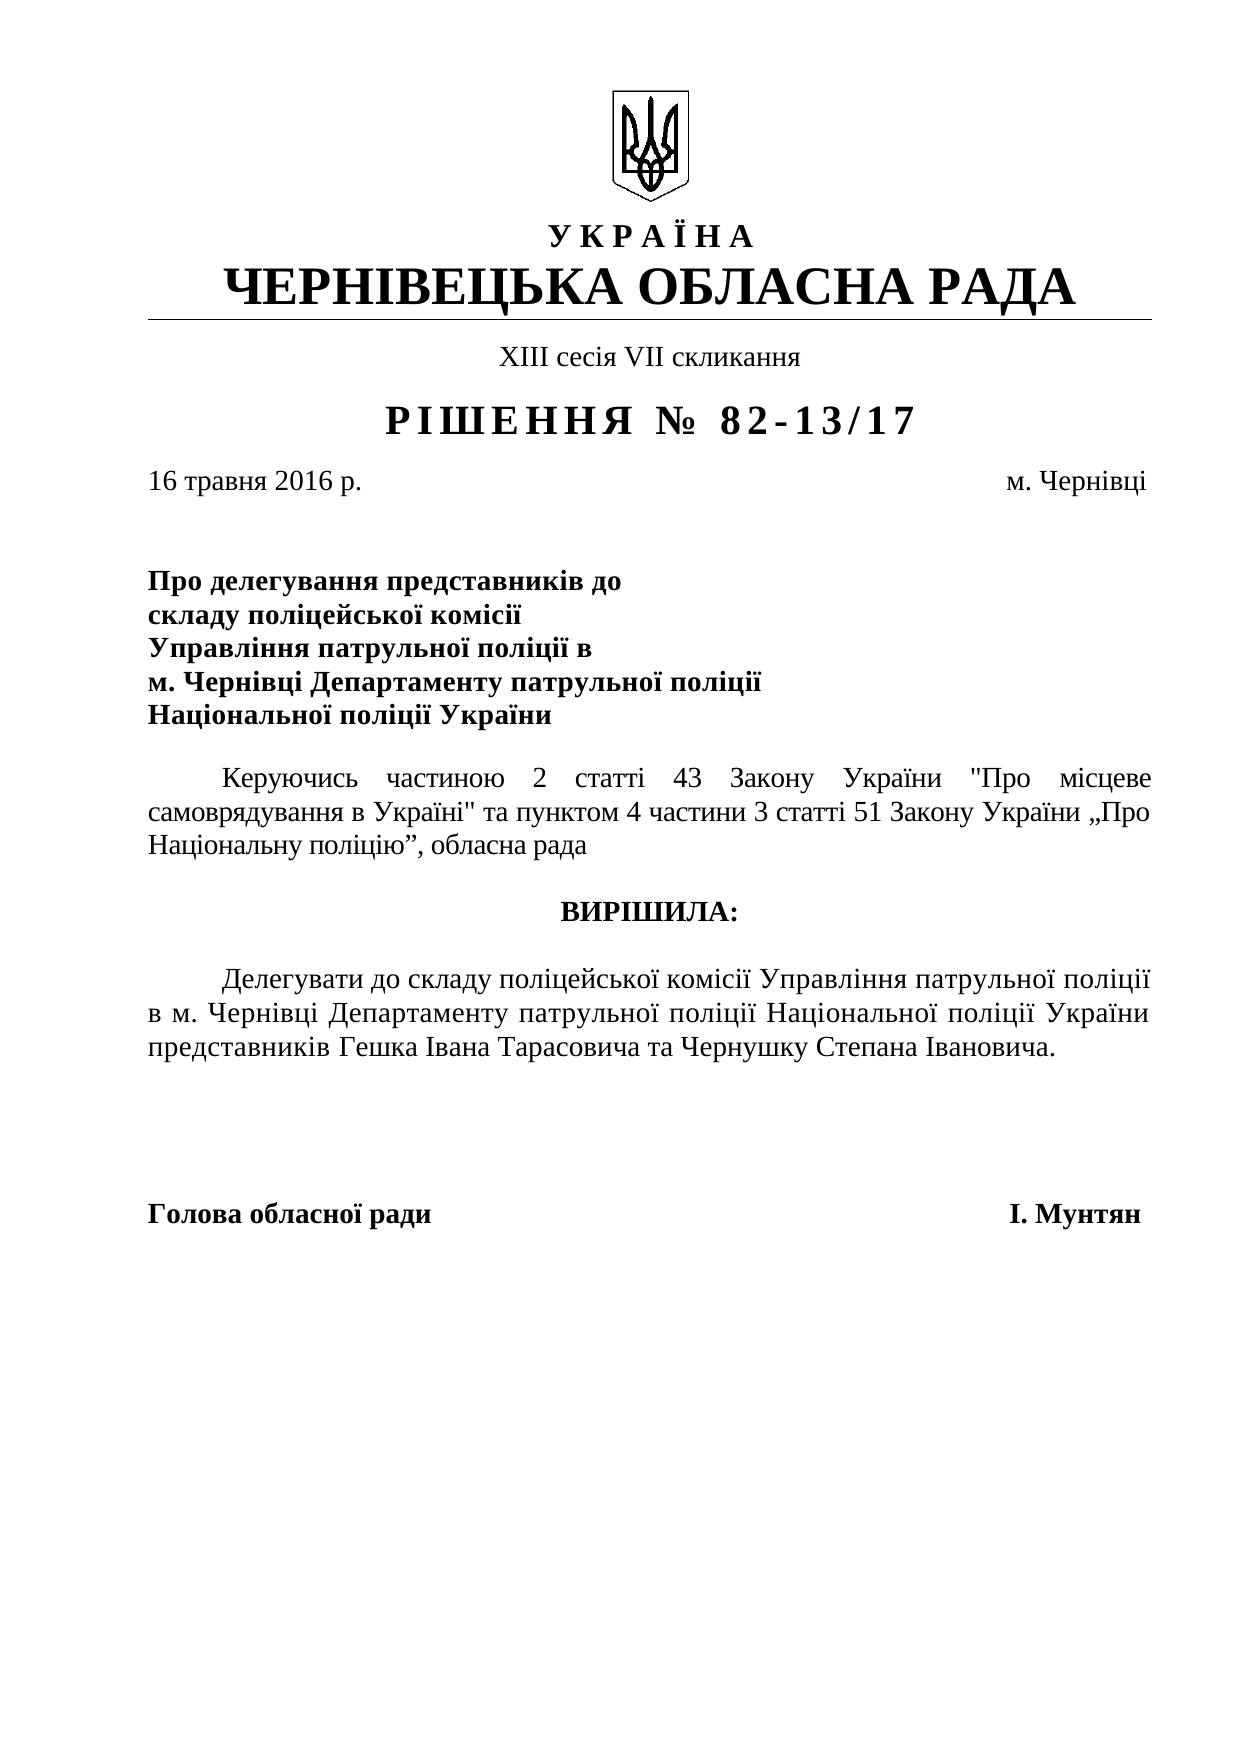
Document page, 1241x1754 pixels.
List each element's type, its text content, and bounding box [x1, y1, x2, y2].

text Управління патрульної поліції в [148, 630, 785, 664]
text Голова обласної ради І. Мунтян [148, 1196, 1152, 1230]
text Про делегування представників до [148, 563, 785, 597]
text м. Чернівці Департаменту патрульної поліції Національної поліції України [148, 664, 785, 731]
text У К Р А Ї Н А [148, 204, 1152, 254]
subtitle ЧЕРНІВЕЦЬКА ОБЛАСНА РАДА [148, 254, 1152, 319]
table_header м. Чернівці [580, 463, 1158, 496]
subtitle ХІІІ сесія VІІ скликання [148, 339, 1152, 373]
text Делегувати до складу поліцейської комісії Управління патрульної поліції в м. Чернівці Департаменту патрульної поліції Національної поліції України представників Гешка Івана Тарасовича та Чернушку Степана Івановича. [148, 962, 1151, 1062]
text складу поліцейської комісії [148, 597, 785, 630]
picture [610, 88, 690, 205]
text ВИРІШИЛА: [148, 894, 1152, 928]
table_header 16 травня 2016 р. [136, 463, 580, 496]
subtitle РІШЕННЯ № 82-13/17 [148, 396, 1152, 443]
text Керуючись частиною 2 статті 43 Закону України "Про місцеве самоврядування в Україні" та пунктом 4 частини 3 статті 51 Закону України „Про Національну поліцію”, обласна рада [148, 760, 1152, 861]
